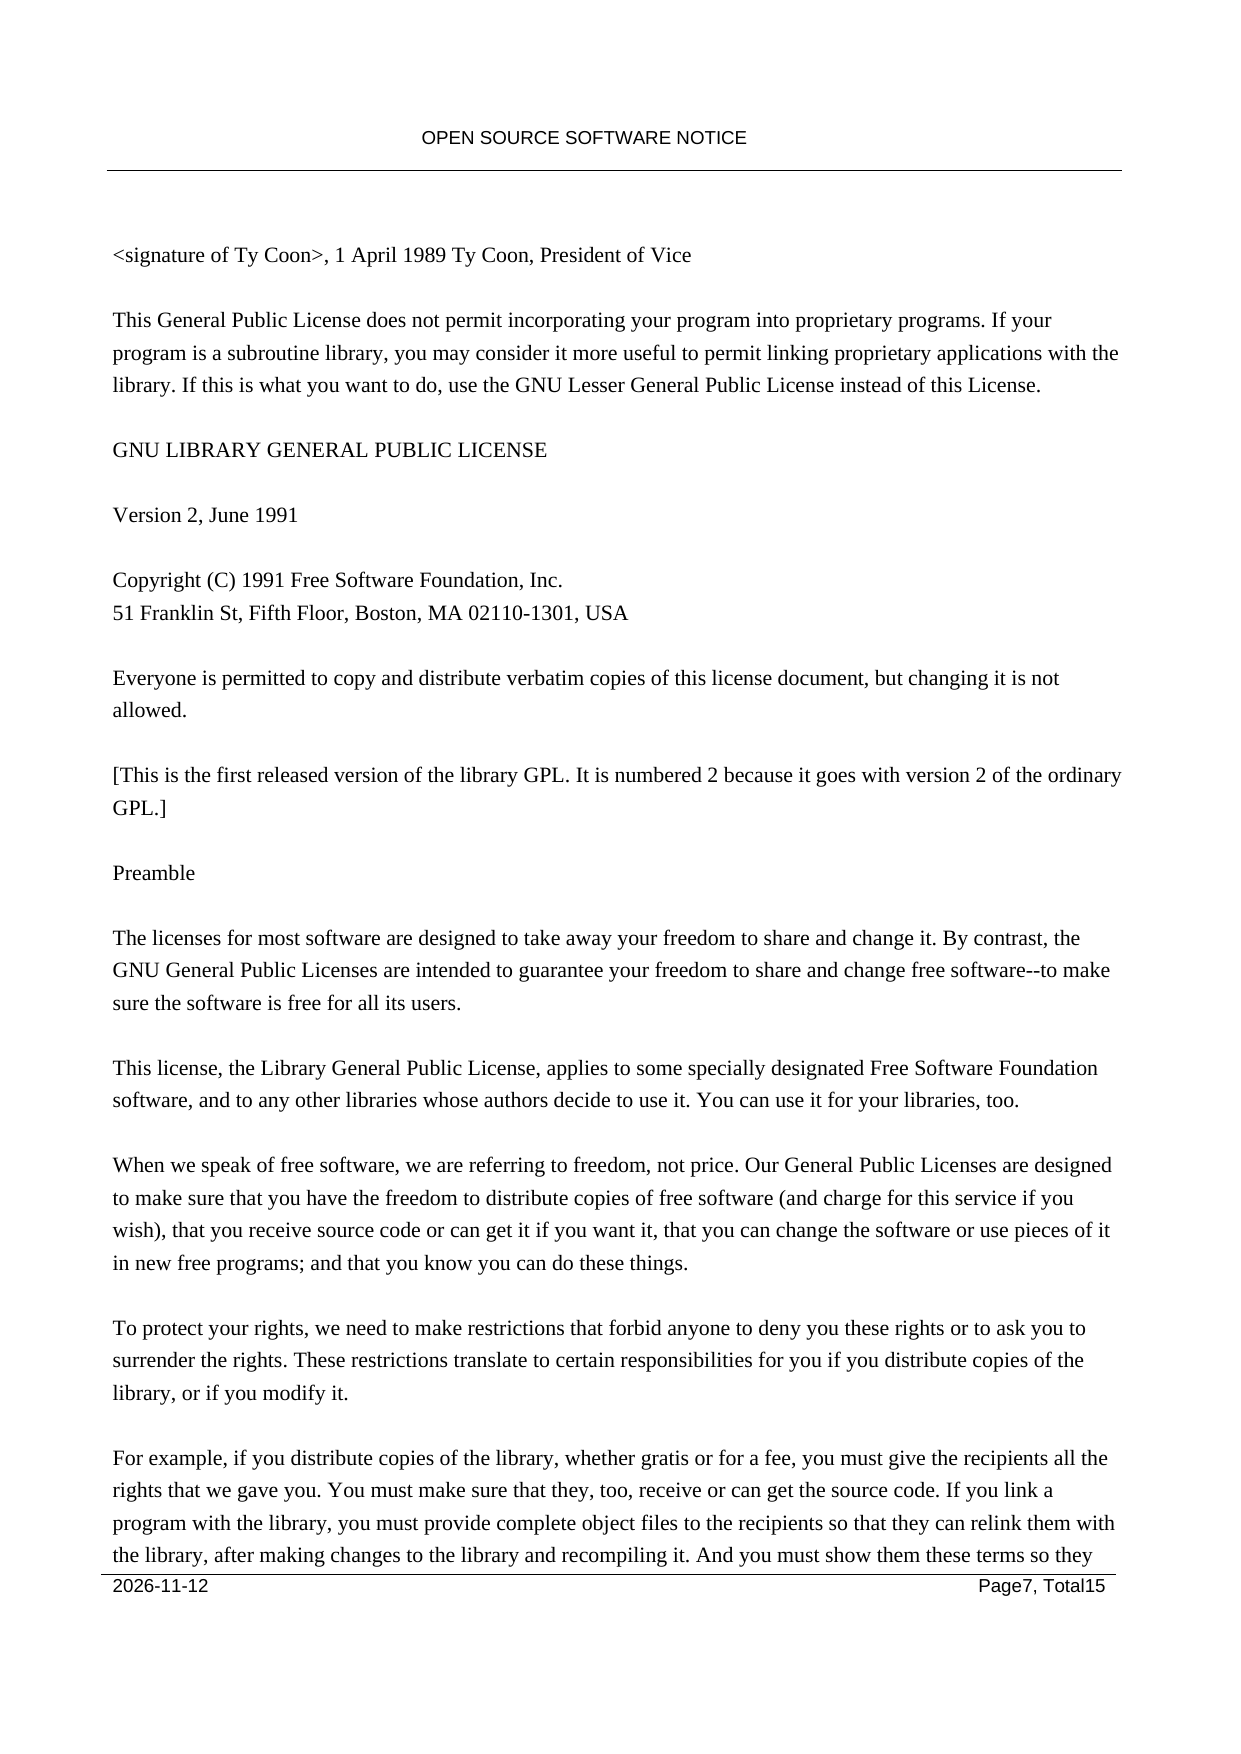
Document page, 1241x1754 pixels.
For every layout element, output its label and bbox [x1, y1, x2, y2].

text [112, 206, 1128, 1571]
